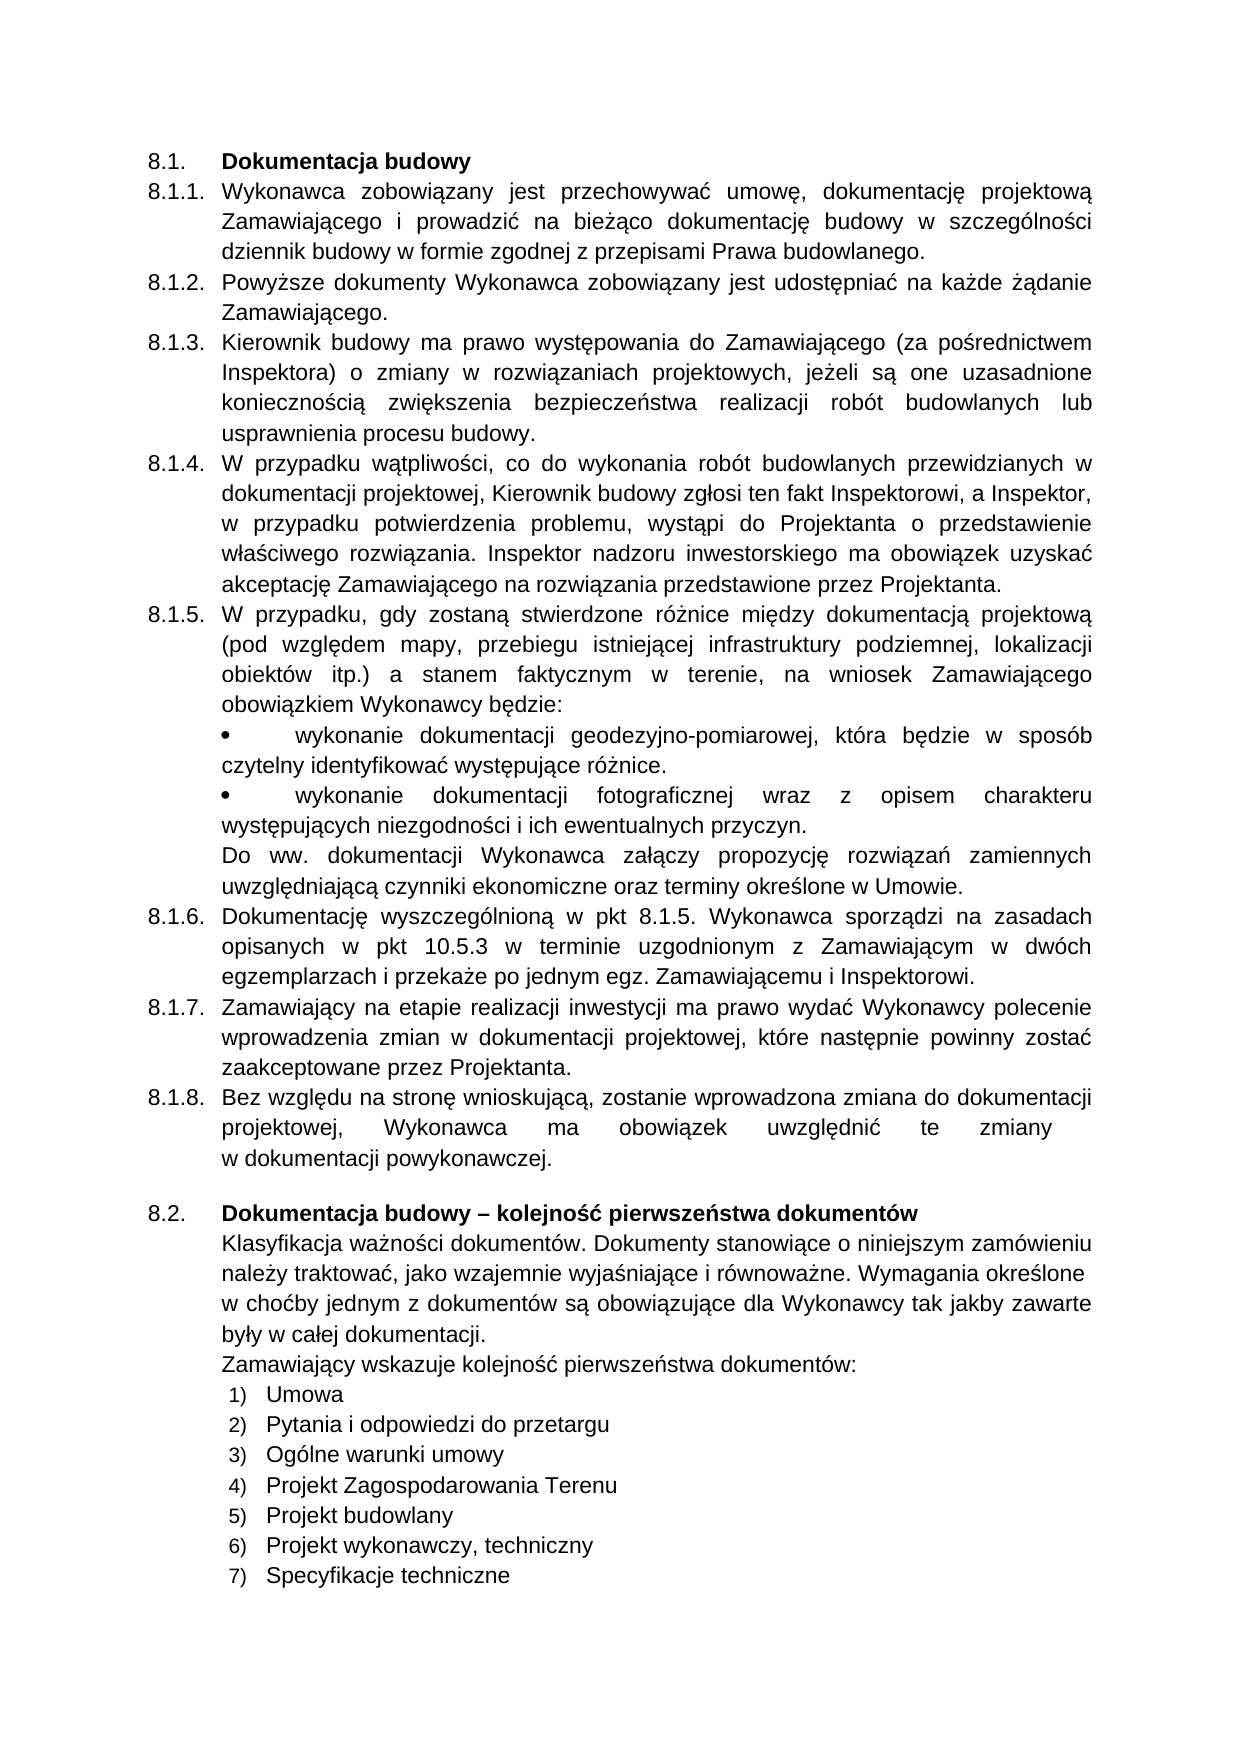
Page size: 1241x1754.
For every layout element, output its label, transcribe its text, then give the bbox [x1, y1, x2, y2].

list Kierownik budowy ma prawo występowania do Zamawiającego (za pośrednictwem Inspektora) o zmiany w rozwiązaniach projektowych, jeżeli są one uzasadnione koniecznością zwiększenia bezpieczeństwa realizacji robót budowlanych lub usprawnienia procesu budowy. [148, 329, 1093, 446]
list Dokumentację wyszczególnioną w pkt 8.1.5. Wykonawca sporządzi na zasadach opisanych w pkt 10.5.3 w terminie uzgodnionym z Zamawiającym w dwóch egzemplarzach i przekaże po jednym egz. Zamawiającemu i Inspektorowi. [148, 903, 1093, 989]
list Umowa [228, 1381, 1093, 1407]
text Klasyfikacja ważności dokumentów. Dokumenty stanowiące o niniejszym zamówieniu należy traktować, jako wzajemnie wyjaśniające i równoważne. Wymagania określone w choćby jednym z dokumentów są obowiązujące dla Wykonawcy tak jakby zawarte były w całej dokumentacji. [221, 1230, 1093, 1347]
list Projekt wykonawczy, techniczny [228, 1532, 1093, 1558]
list wykonanie dokumentacji fotograficznej wraz z opisem charakteru występujących niezgodności i ich ewentualnych przyczyn. [221, 782, 1093, 838]
list Ogólne warunki umowy [228, 1441, 1093, 1468]
list Pytania i odpowiedzi do przetargu [228, 1411, 1093, 1437]
list Projekt budowlany [228, 1502, 1093, 1528]
list wykonanie dokumentacji geodezyjno-pomiarowej, która będzie w sposób czytelny identyfikować występujące różnice. [221, 722, 1093, 778]
list Dokumentacja budowy – kolejność pierwszeństwa dokumentów [148, 1200, 1093, 1226]
list Projekt Zagospodarowania Terenu [228, 1472, 1093, 1498]
list Specyfikacje techniczne [228, 1562, 1093, 1588]
list Wykonawca zobowiązany jest przechowywać umowę, dokumentację projektową Zamawiającego i prowadzić na bieżąco dokumentację budowy w szczególności dziennik budowy w formie zgodnej z przepisami Prawa budowlanego. [148, 178, 1093, 264]
list Bez względu na stronę wnioskującą, zostanie wprowadzona zmiana do dokumentacji projektowej, Wykonawca ma obowiązek uwzględnić te zmiany w dokumentacji powykonawczej. [148, 1084, 1093, 1171]
list Dokumentacja budowy [148, 148, 1093, 174]
list W przypadku, gdy zostaną stwierdzone różnice między dokumentacją projektową (pod względem mapy, przebiegu istniejącej infrastruktury podziemnej, lokalizacji obiektów itp.) a stanem faktycznym w terenie, na wniosek Zamawiającego obowiązkiem Wykonawcy będzie: [148, 601, 1093, 718]
text Zamawiający wskazuje kolejność pierwszeństwa dokumentów: [221, 1351, 1093, 1377]
list Powyższe dokumenty Wykonawca zobowiązany jest udostępniać na każde żądanie Zamawiającego. [148, 268, 1093, 325]
list Zamawiający na etapie realizacji inwestycji ma prawo wydać Wykonawcy polecenie wprowadzenia zmian w dokumentacji projektowej, które następnie powinny zostać zaakceptowane przez Projektanta. [148, 993, 1093, 1080]
list Do ww. dokumentacji Wykonawca załączy propozycję rozwiązań zamiennych uwzględniającą czynniki ekonomiczne oraz terminy określone w Umowie. [221, 842, 1093, 899]
list W przypadku wątpliwości, co do wykonania robót budowlanych przewidzianych w dokumentacji projektowej, Kierownik budowy zgłosi ten fakt Inspektorowi, a Inspektor, w przypadku potwierdzenia problemu, wystąpi do Projektanta o przedstawienie właściwego rozwiązania. Inspektor nadzoru inwestorskiego ma obowiązek uzyskać akceptację Zamawiającego na rozwiązania przedstawione przez Projektanta. [148, 450, 1093, 597]
